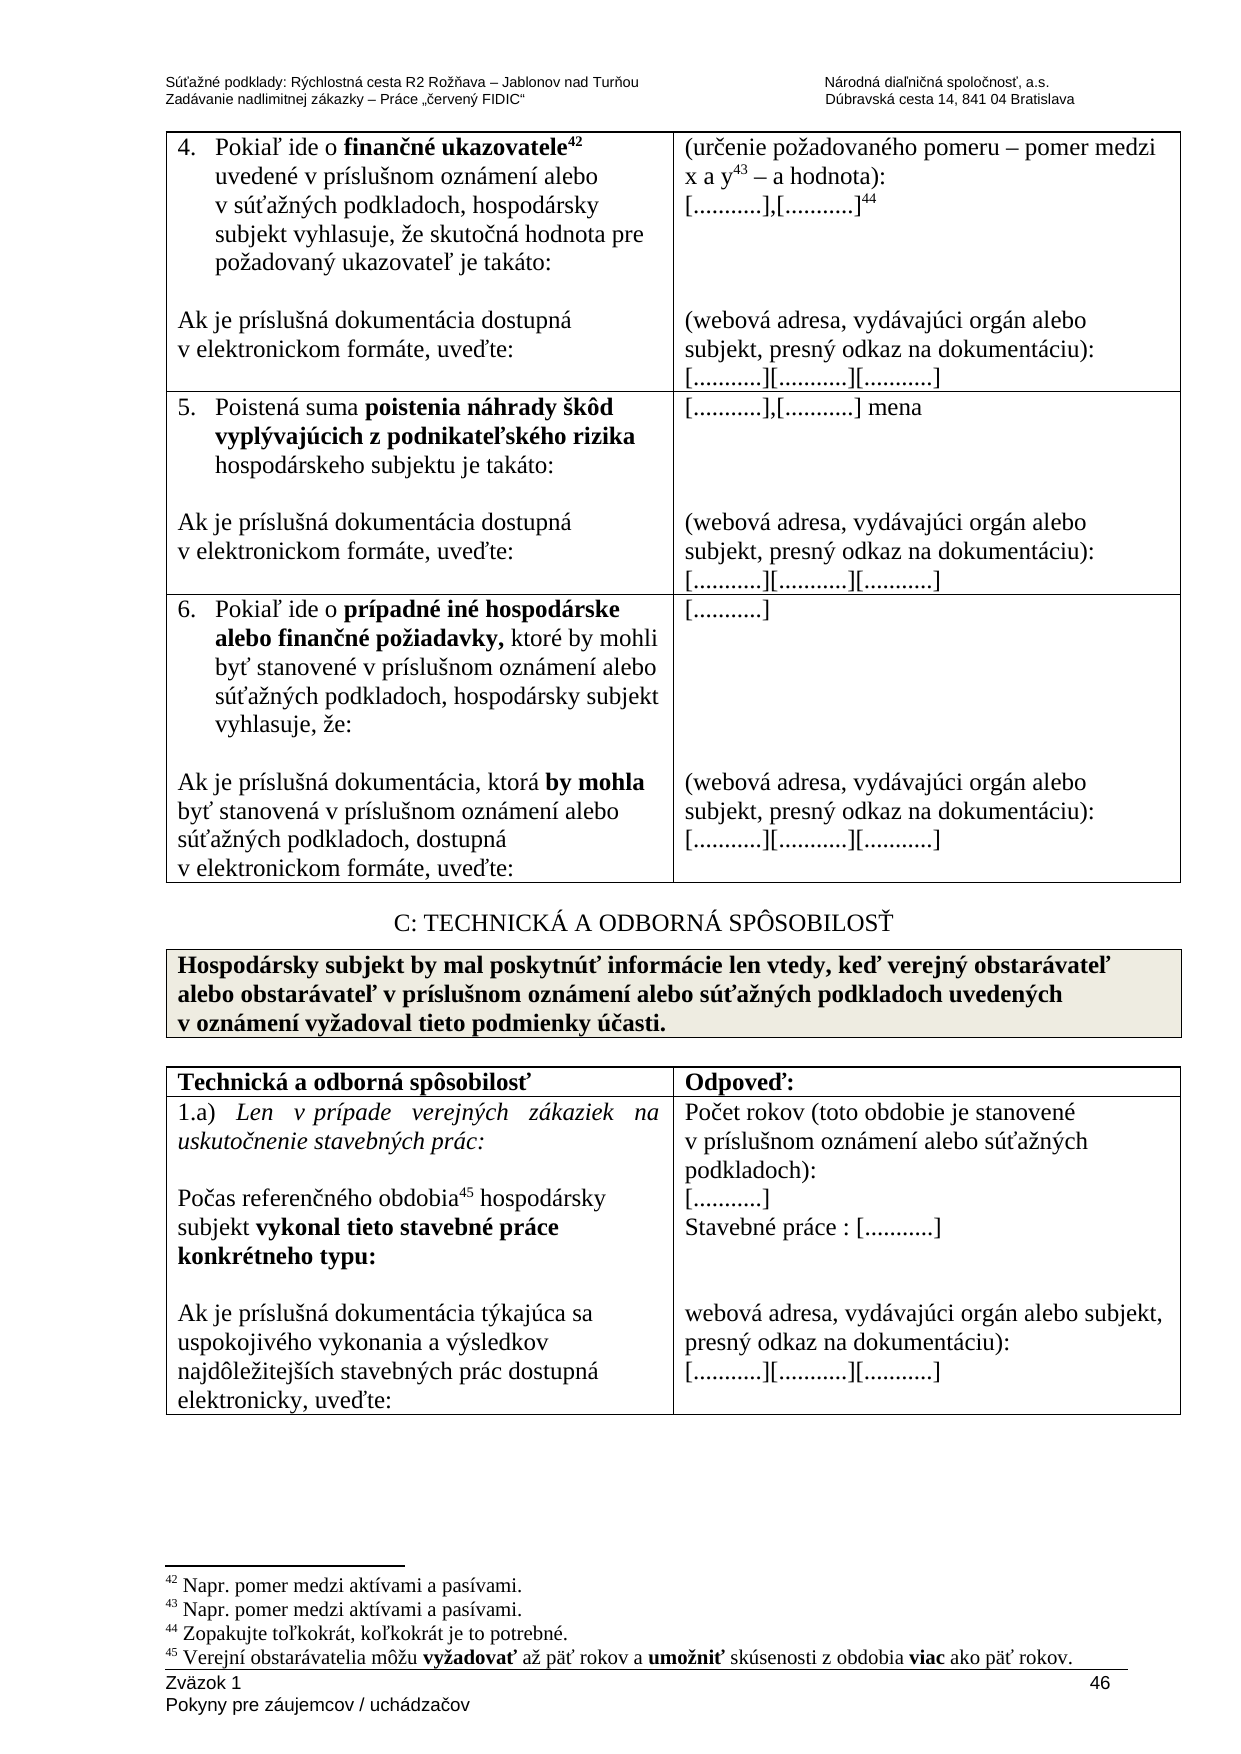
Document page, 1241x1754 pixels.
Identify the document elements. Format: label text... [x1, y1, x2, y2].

table_cell [...........],[...........] mena (webová adresa, vydávajúci orgán alebo subjekt, presný odkaz na dokumentáciu): [...........][...........][...........] [674, 392, 1180, 593]
table_cell Poistená suma poistenia náhrady škôd vyplývajúcich z podnikateľského rizika hospodárskeho subjektu je takáto: Ak je príslušná dokumentácia dostupná v elektronickom formáte, uveďte: [167, 392, 673, 593]
table_header Odpoveď: [674, 1068, 1180, 1096]
table_cell 1.a) Len v prípade verejných zákaziek na uskutočnenie stavebných prác: Počas referenčného obdobia hospodársky subjekt vykonal tieto stavebné práce konkrétneho typu: Ak je príslušná dokumentácia týkajúca sa uspokojivého vykonania a výsledkov najdôležitejších stavebných prác dostupná elektronicky, uveďte: [167, 1097, 673, 1413]
table_cell Počet rokov (toto obdobie je stanovené v príslušnom oznámení alebo súťažných podkladoch): [...........] Stavebné práce : [...........] webová adresa, vydávajúci orgán alebo subjekt, presný odkaz na dokumentáciu): [...........][...........][...........] [674, 1097, 1180, 1413]
table_header (určenie požadovaného pomeru – pomer medzi x a y – a hodnota): [...........],[...........] (webová adresa, vydávajúci orgán alebo subjekt, presný odkaz na dokumentáciu): [...........][...........][...........] [674, 133, 1180, 391]
table_header Hospodársky subjekt by mal poskytnúť informácie len vtedy, keď verejný obstarávateľ alebo obstarávateľ v príslušnom oznámení alebo súťažných podkladoch uvedených v oznámení vyžadoval tieto podmienky účasti. [167, 950, 1181, 1037]
text C: TECHNICKÁ A ODBORNÁ SPÔSOBILOSŤ [165, 908, 1122, 937]
table_header Pokiaľ ide o finančné ukazovatele uvedené v príslušnom oznámení alebo v súťažných podkladoch, hospodársky subjekt vyhlasuje, že skutočná hodnota pre požadovaný ukazovateľ je takáto: Ak je príslušná dokumentácia dostupná v elektronickom formáte, uveďte: [167, 133, 673, 391]
table_header Technická a odborná spôsobilosť [167, 1068, 673, 1096]
table_cell Pokiaľ ide o prípadné iné hospodárske alebo finančné požiadavky, ktoré by mohli byť stanovené v príslušnom oznámení alebo súťažných podkladoch, hospodársky subjekt vyhlasuje, že: Ak je príslušná dokumentácia, ktorá by mohla byť stanovená v príslušnom oznámení alebo súťažných podkladoch, dostupná v elektronickom formáte, uveďte: [167, 595, 673, 882]
table_cell [...........] (webová adresa, vydávajúci orgán alebo subjekt, presný odkaz na dokumentáciu): [...........][...........][...........] [674, 595, 1180, 882]
